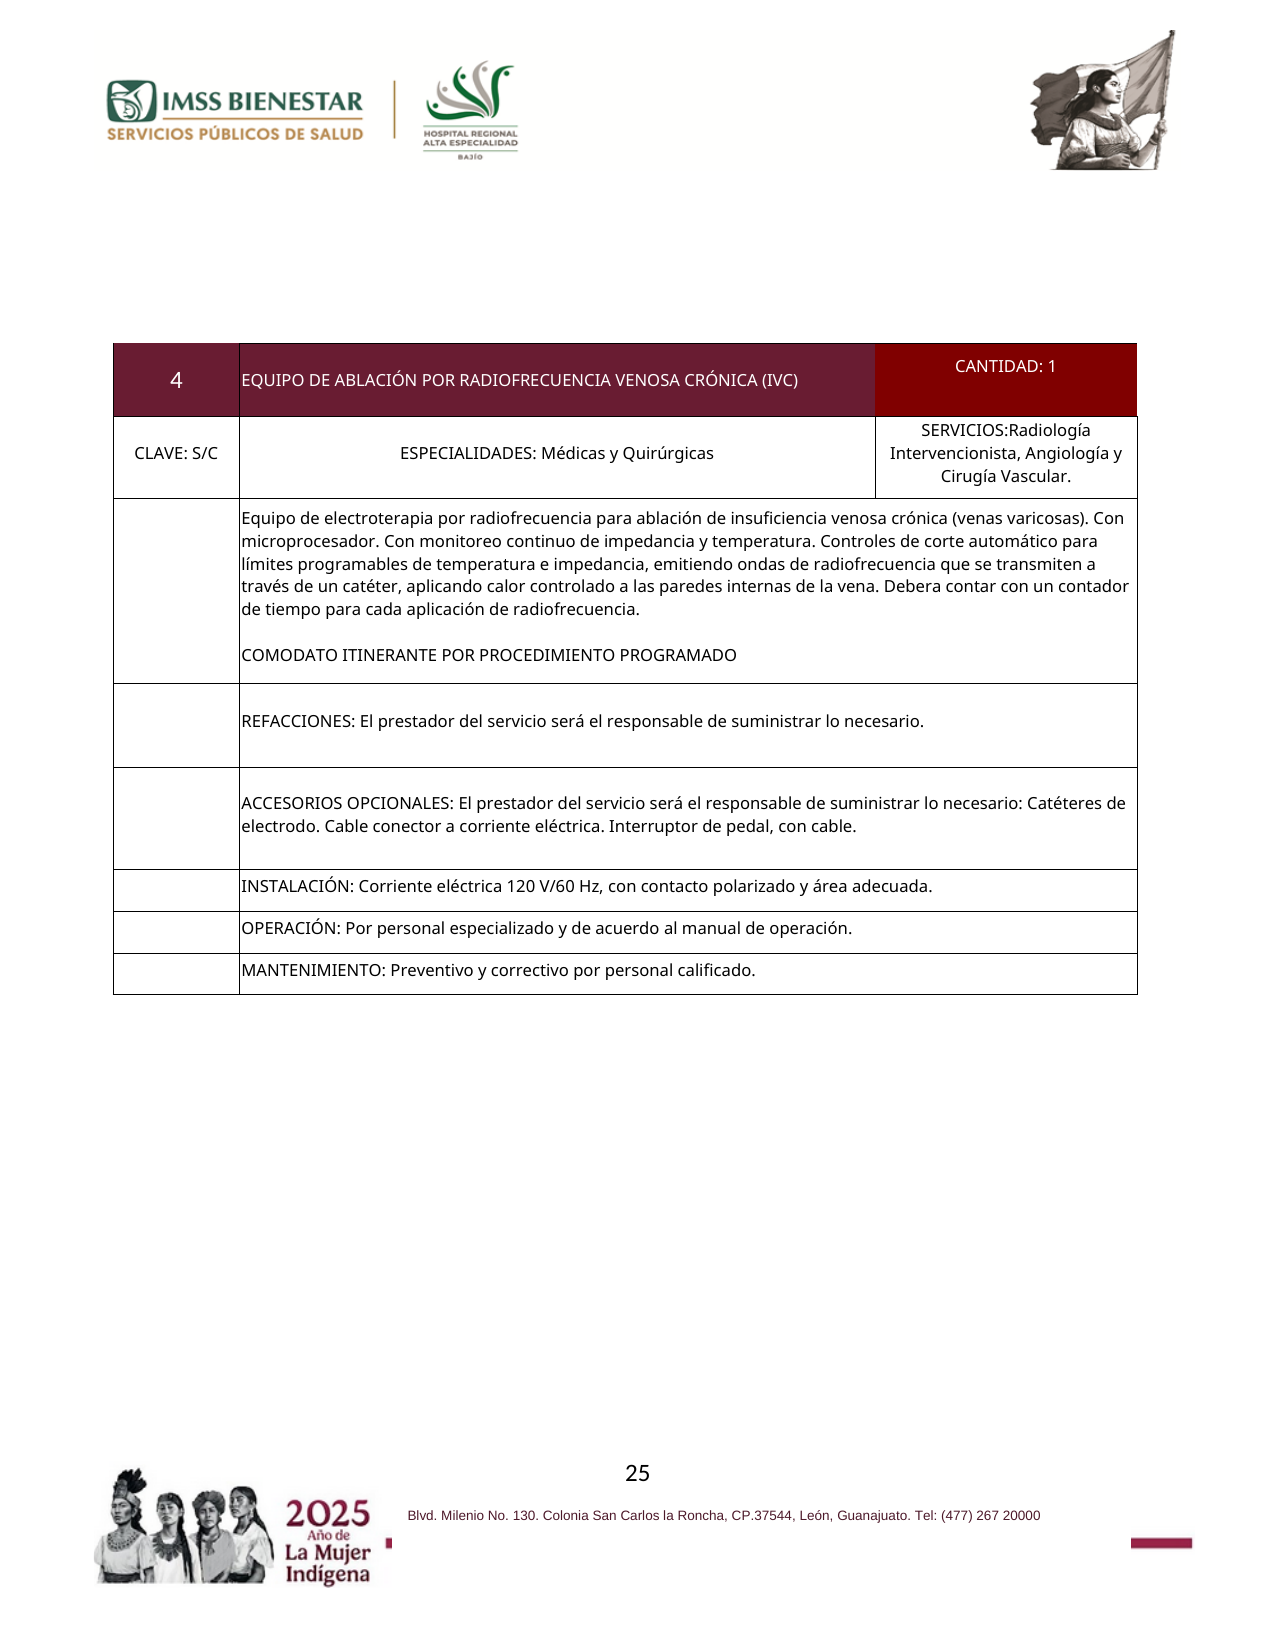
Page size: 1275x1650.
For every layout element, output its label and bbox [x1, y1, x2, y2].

picture [93, 30, 1181, 171]
picture [93, 1456, 1196, 1588]
